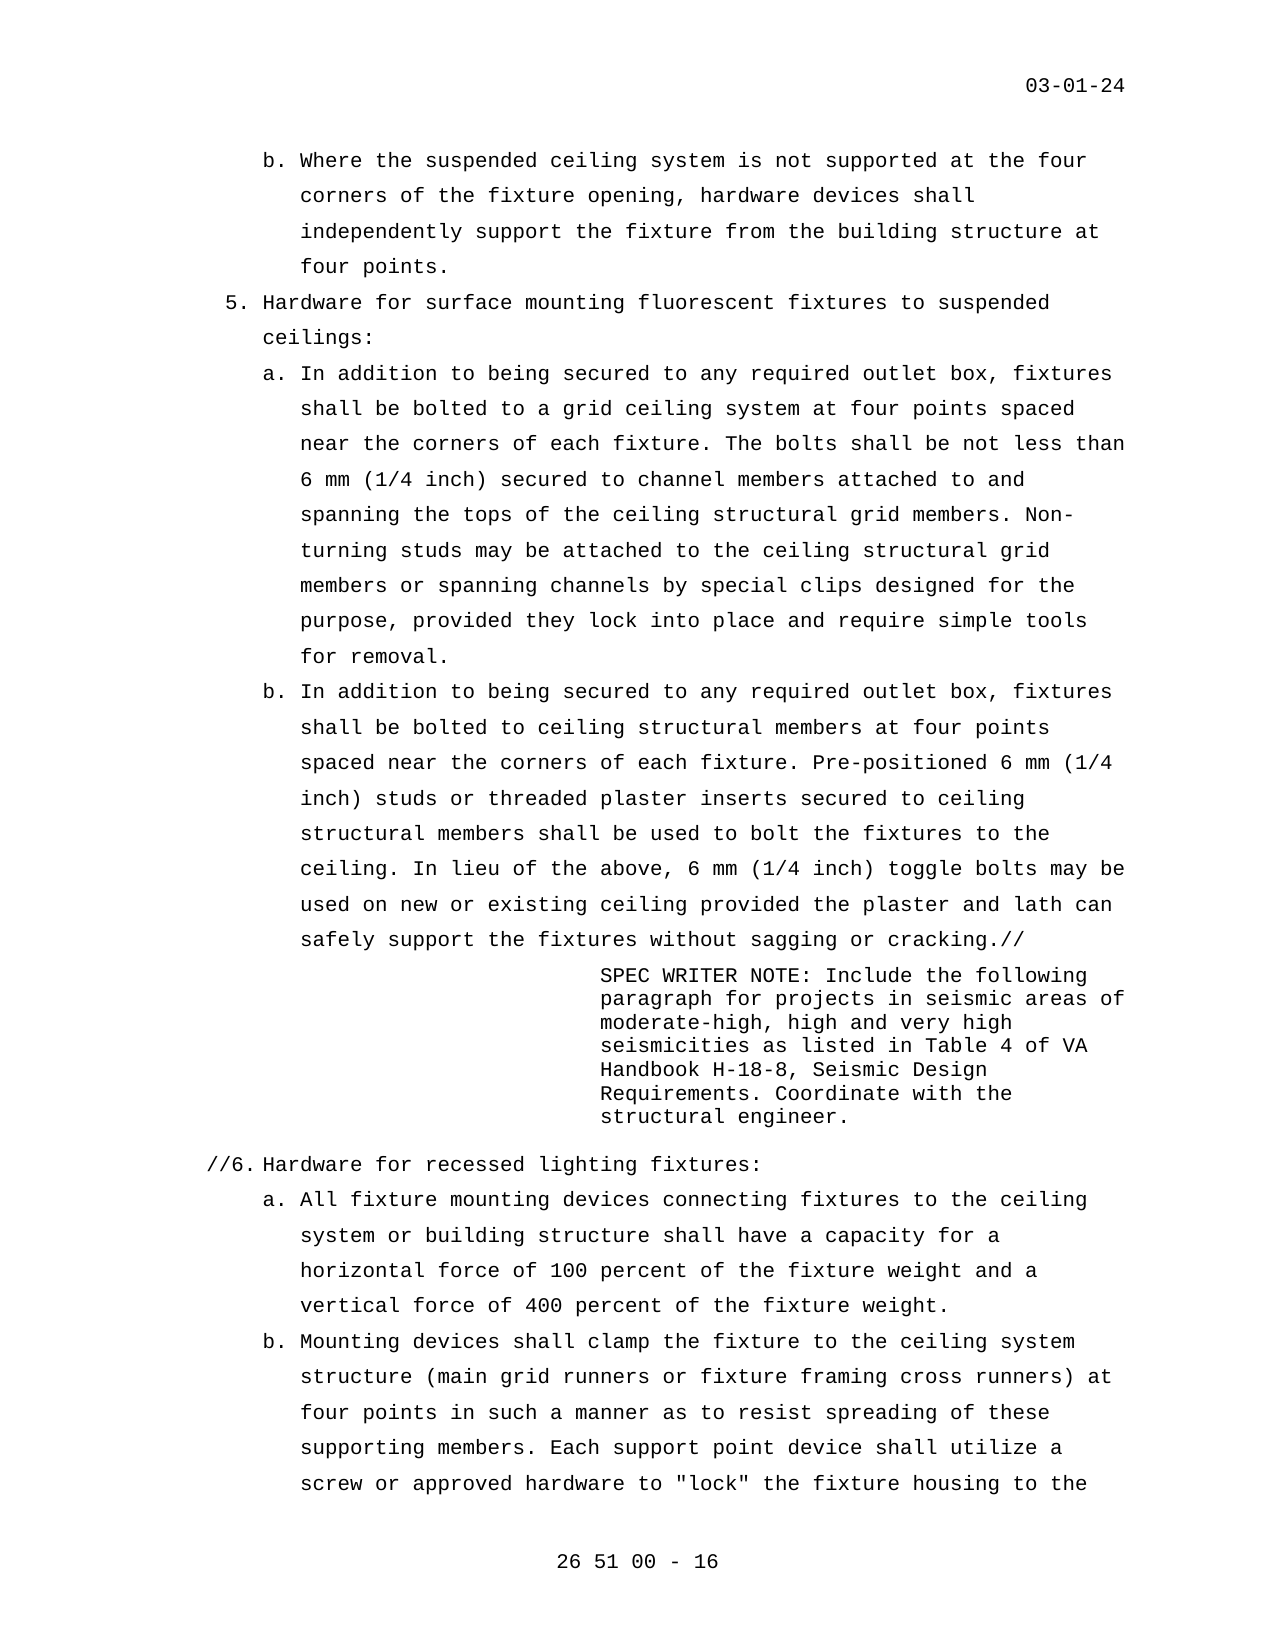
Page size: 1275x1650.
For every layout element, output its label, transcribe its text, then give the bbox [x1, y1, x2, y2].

text b. In addition to being secured to any required outlet box, fixtures shall be bolted to ceiling structural members at four points spaced near the corners of each fixture. Pre-positioned 6 mm (1/4 inch) studs or threaded plaster inserts secured to ceiling structural members shall be used to bolt the fixtures to the ceiling. In lieu of the above, 6 mm (1/4 inch) toggle bolts may be used on new or existing ceiling provided the plaster and lath can safely support the fixtures without sagging or cracking.// [262, 681, 1125, 953]
text b. Where the suspended ceiling system is not supported at the four corners of the fixture opening, hardware devices shall independently support the fixture from the building structure at four points. [262, 150, 1125, 280]
text 5. Hardware for surface mounting fluorescent fixtures to suspended ceilings: [225, 292, 1125, 351]
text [262, 1331, 1125, 1496]
text a. In addition to being secured to any required outlet box, fixtures shall be bolted to a grid ceiling system at four points spaced near the corners of each fixture. The bolts shall be not less than 6 mm (1/4 inch) secured to channel members attached to and spanning the tops of the ceiling structural grid members. Non-turning studs may be attached to the ceiling structural grid members or spanning channels by special clips designed for the purpose, provided they lock into place and require simple tools for removal. [262, 362, 1125, 669]
text //6. Hardware for recessed lighting fixtures: [206, 1154, 1125, 1177]
text a. All fixture mounting devices connecting fixtures to the ceiling system or building structure shall have a capacity for a horizontal force of 100 percent of the fixture weight and a vertical force of 400 percent of the fixture weight. [262, 1189, 1125, 1319]
text SPEC WRITER NOTE: Include the following paragraph for projects in seismic areas of moderate-high, high and very high seismicities as listed in Table 4 of VA Handbook H-18-8, Seismic Design Requirements. Coordinate with the structural engineer. [600, 964, 1125, 1130]
